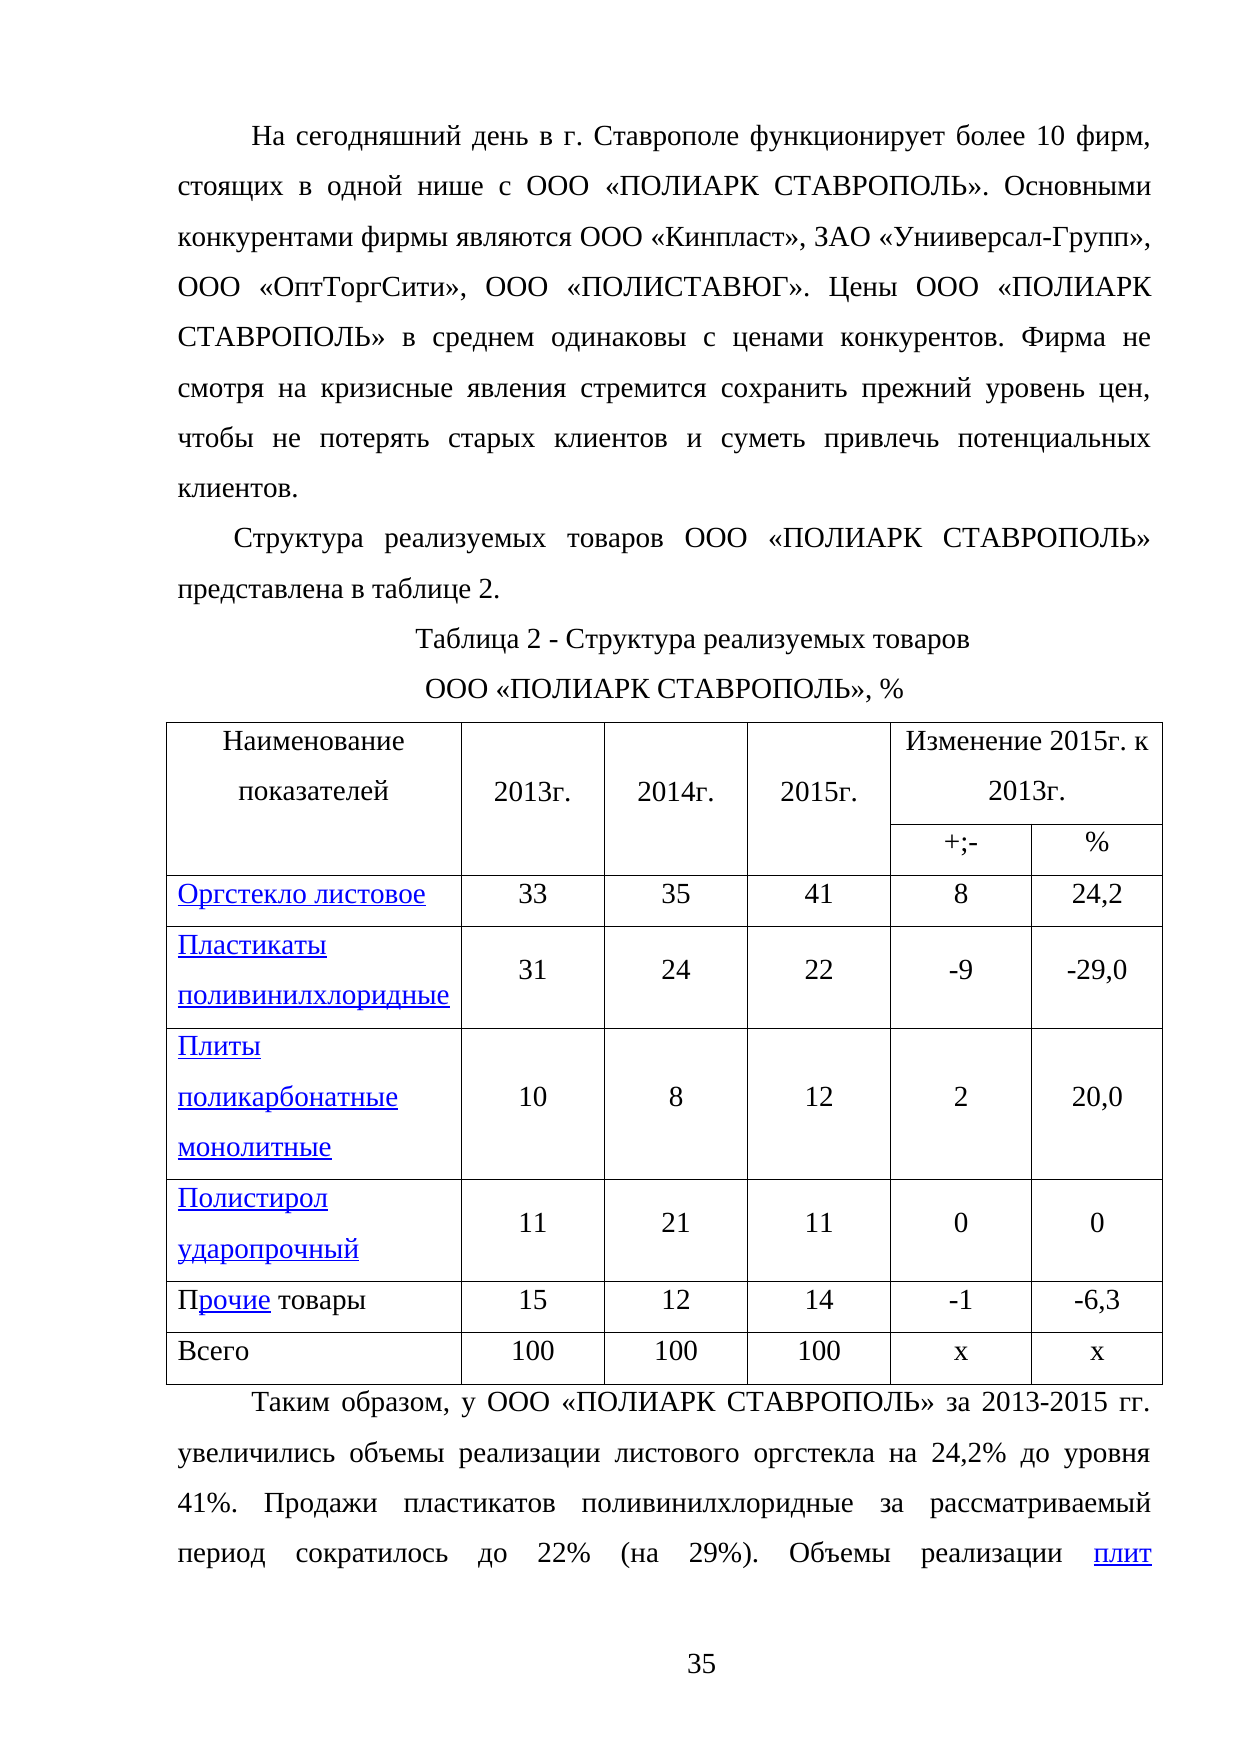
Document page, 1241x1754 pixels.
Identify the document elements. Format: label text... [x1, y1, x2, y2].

table_cell 21 [605, 1180, 747, 1281]
table_header Изменение 2015г. к 2013г. [891, 723, 1162, 823]
table_header Наименование показателей [167, 723, 461, 875]
table_cell 24,2 [1032, 876, 1162, 926]
text Структура реализуемых товаров ООО «ПОЛИАРК СТАВРОПОЛЬ» представлена в таблице 2. [177, 521, 1152, 604]
table_cell х [1032, 1333, 1162, 1383]
table_cell 14 [748, 1282, 890, 1332]
table_cell 8 [605, 1029, 747, 1179]
table_cell 31 [462, 927, 604, 1027]
table_cell 10 [462, 1029, 604, 1179]
table_cell % [1032, 825, 1162, 875]
table_cell 35 [605, 876, 747, 926]
table_cell -9 [891, 927, 1031, 1027]
table_cell 8 [891, 876, 1031, 926]
table_cell х [891, 1333, 1031, 1383]
table_cell -1 [891, 1282, 1031, 1332]
table_cell 41 [748, 876, 890, 926]
table_cell 24 [605, 927, 747, 1027]
table_cell Оргстекло листовое [167, 876, 461, 926]
table_cell 0 [1032, 1180, 1162, 1281]
table_header 2013г. [462, 723, 604, 875]
table_cell 11 [462, 1180, 604, 1281]
table_header 2015г. [748, 723, 890, 875]
table_cell 20,0 [1032, 1029, 1162, 1179]
table_cell Плиты поликарбонатные монолитные [167, 1029, 461, 1179]
table_cell 0 [891, 1180, 1031, 1281]
table_cell -29,0 [1032, 927, 1162, 1027]
table_cell Всего [167, 1333, 461, 1383]
text На сегодняшний день в г. Ставрополе функционирует более 10 фирм, стоящих в одной нише с ООО «ПОЛИАРК СТАВРОПОЛЬ». Основными конкурентами фирмы являются ООО «Кинпласт», ЗАО «Унииверсал-Групп», ООО «ОптТоргСити», ООО «ПОЛИСТАВЮГ». Цены ООО «ПОЛИАРК СТАВРОПОЛЬ» в среднем одинаковы с ценами конкурентов. Фирма не смотря на кризисные явления стремится сохранить прежний уровень цен, чтобы не потерять старых клиентов и суметь привлечь потенциальных клиентов. [177, 118, 1152, 504]
table_cell Полистирол ударопрочный [167, 1180, 461, 1281]
text Таблица 2 - Структура реализуемых товаров ООО «ПОЛИАРК СТАВРОПОЛЬ», % [177, 621, 1152, 705]
table_cell Прочие товары [167, 1282, 461, 1332]
table_cell 11 [748, 1180, 890, 1281]
table_cell 12 [605, 1282, 747, 1332]
table_cell Пластикаты поливинилхлоридные [167, 927, 461, 1027]
table_cell 100 [748, 1333, 890, 1383]
table_cell 100 [605, 1333, 747, 1383]
table_header 2014г. [605, 723, 747, 875]
table_cell +;- [891, 825, 1031, 875]
table_cell 15 [462, 1282, 604, 1332]
table_cell 2 [891, 1029, 1031, 1179]
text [177, 1385, 1152, 1569]
table_cell 100 [462, 1333, 604, 1383]
table_cell 12 [748, 1029, 890, 1179]
table_cell 33 [462, 876, 604, 926]
table_cell 22 [748, 927, 890, 1027]
table_cell -6,3 [1032, 1282, 1162, 1332]
